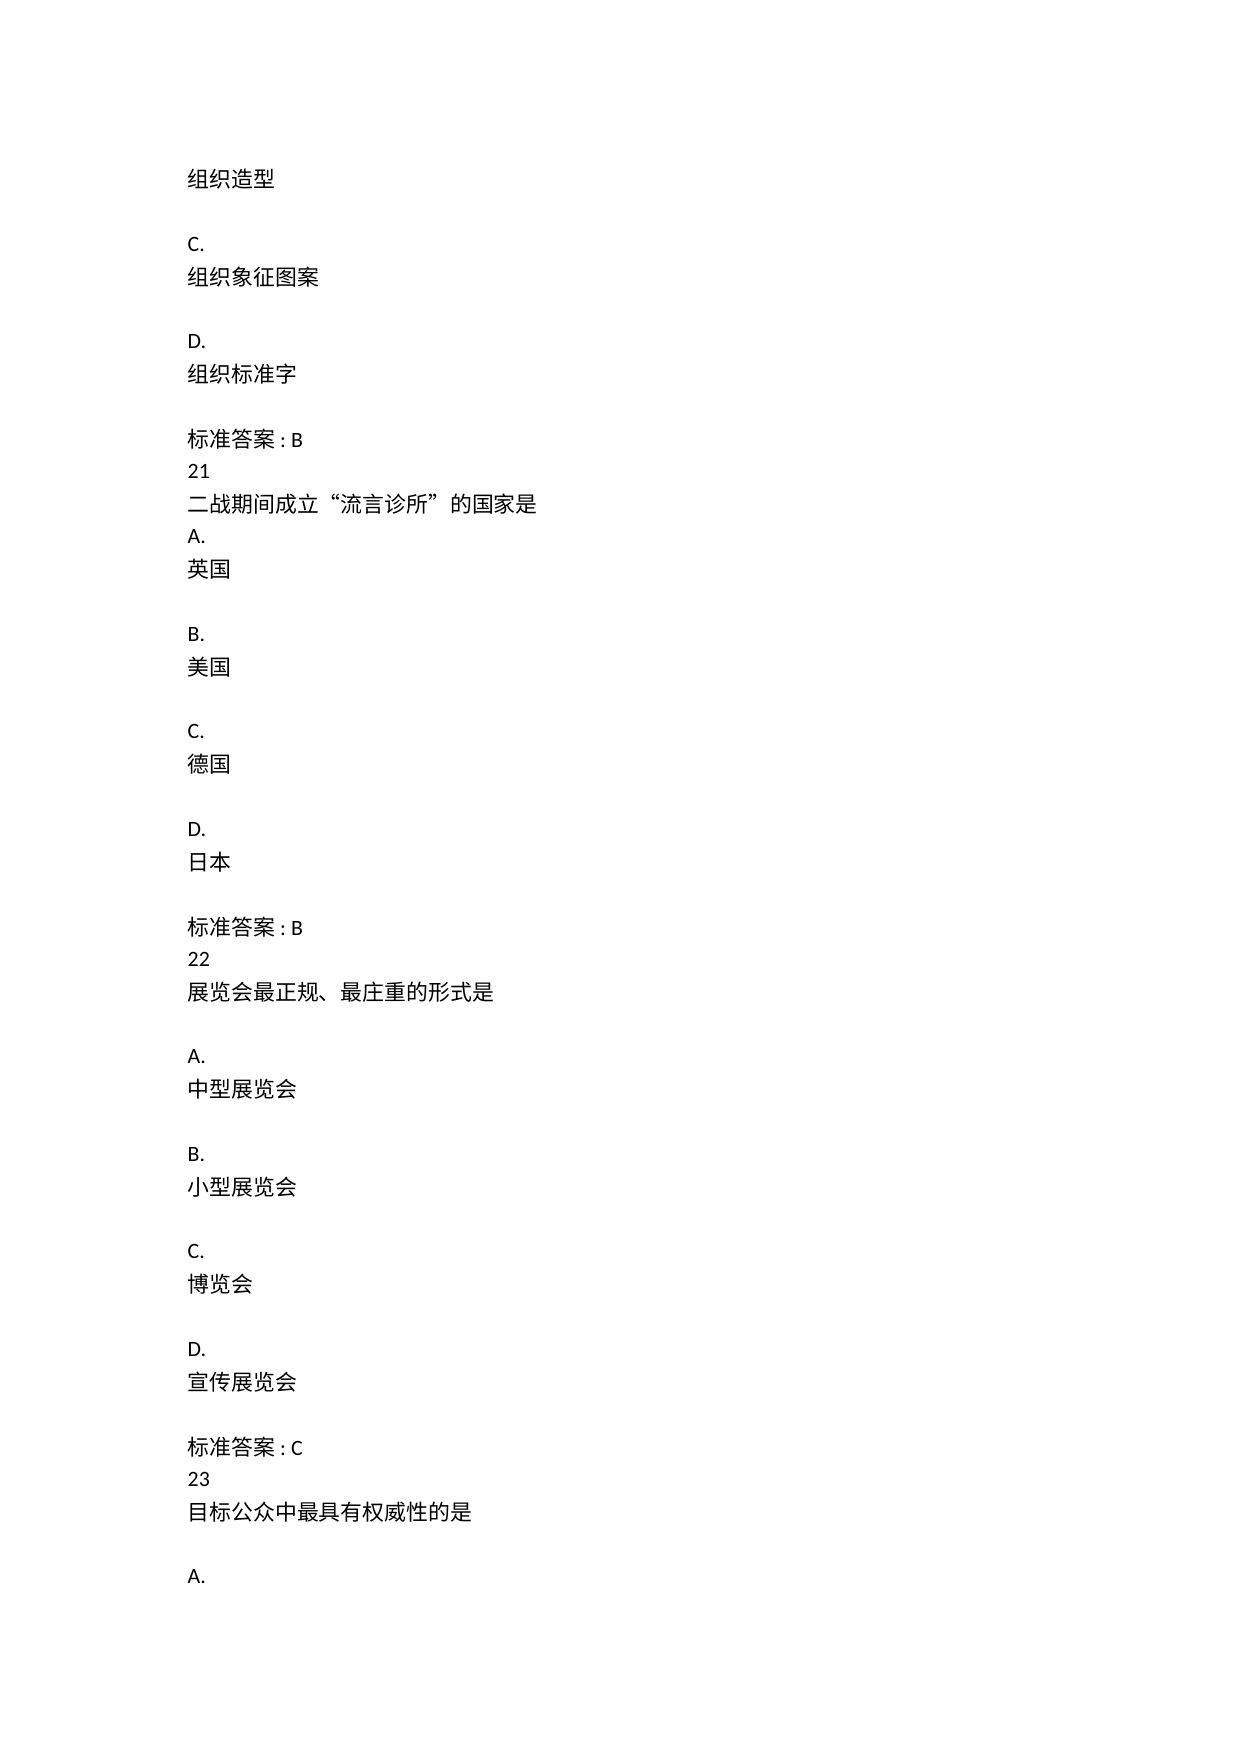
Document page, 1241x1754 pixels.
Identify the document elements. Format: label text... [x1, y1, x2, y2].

text 中型展览会 [187, 1072, 1053, 1104]
text 目标公众中最具有权威性的是 [187, 1494, 1053, 1527]
text 小型展览会 [187, 1169, 1053, 1202]
text 博览会 [187, 1267, 1053, 1299]
text 展览会最正规、最庄重的形式是 [187, 974, 1053, 1007]
text 德国 [187, 747, 1053, 779]
text D. [187, 1332, 1053, 1364]
text D. [187, 812, 1053, 844]
text B. [187, 617, 1053, 649]
text 标准答案 : B [187, 909, 1053, 942]
text 21 [187, 454, 1053, 487]
text 宣传展览会 [187, 1364, 1053, 1397]
text 组织标准字 [187, 357, 1053, 389]
text A. [187, 1039, 1053, 1072]
text 23 [187, 1462, 1053, 1494]
text 英国 [187, 552, 1053, 584]
text C. [187, 1234, 1053, 1267]
text B. [187, 1137, 1053, 1169]
text 组织造型 [187, 162, 1053, 194]
text 标准答案 : B [187, 422, 1053, 454]
text 美国 [187, 649, 1053, 682]
text C. [187, 714, 1053, 747]
text 标准答案 : C [187, 1429, 1053, 1462]
text D. [187, 324, 1053, 357]
text A. [187, 1559, 1053, 1592]
text 日本 [187, 844, 1053, 877]
text 组织象征图案 [187, 259, 1053, 292]
text C. [187, 227, 1053, 259]
text 二战期间成立“流言诊所”的国家是 [187, 487, 1053, 519]
text 22 [187, 942, 1053, 974]
text A. [187, 519, 1053, 552]
